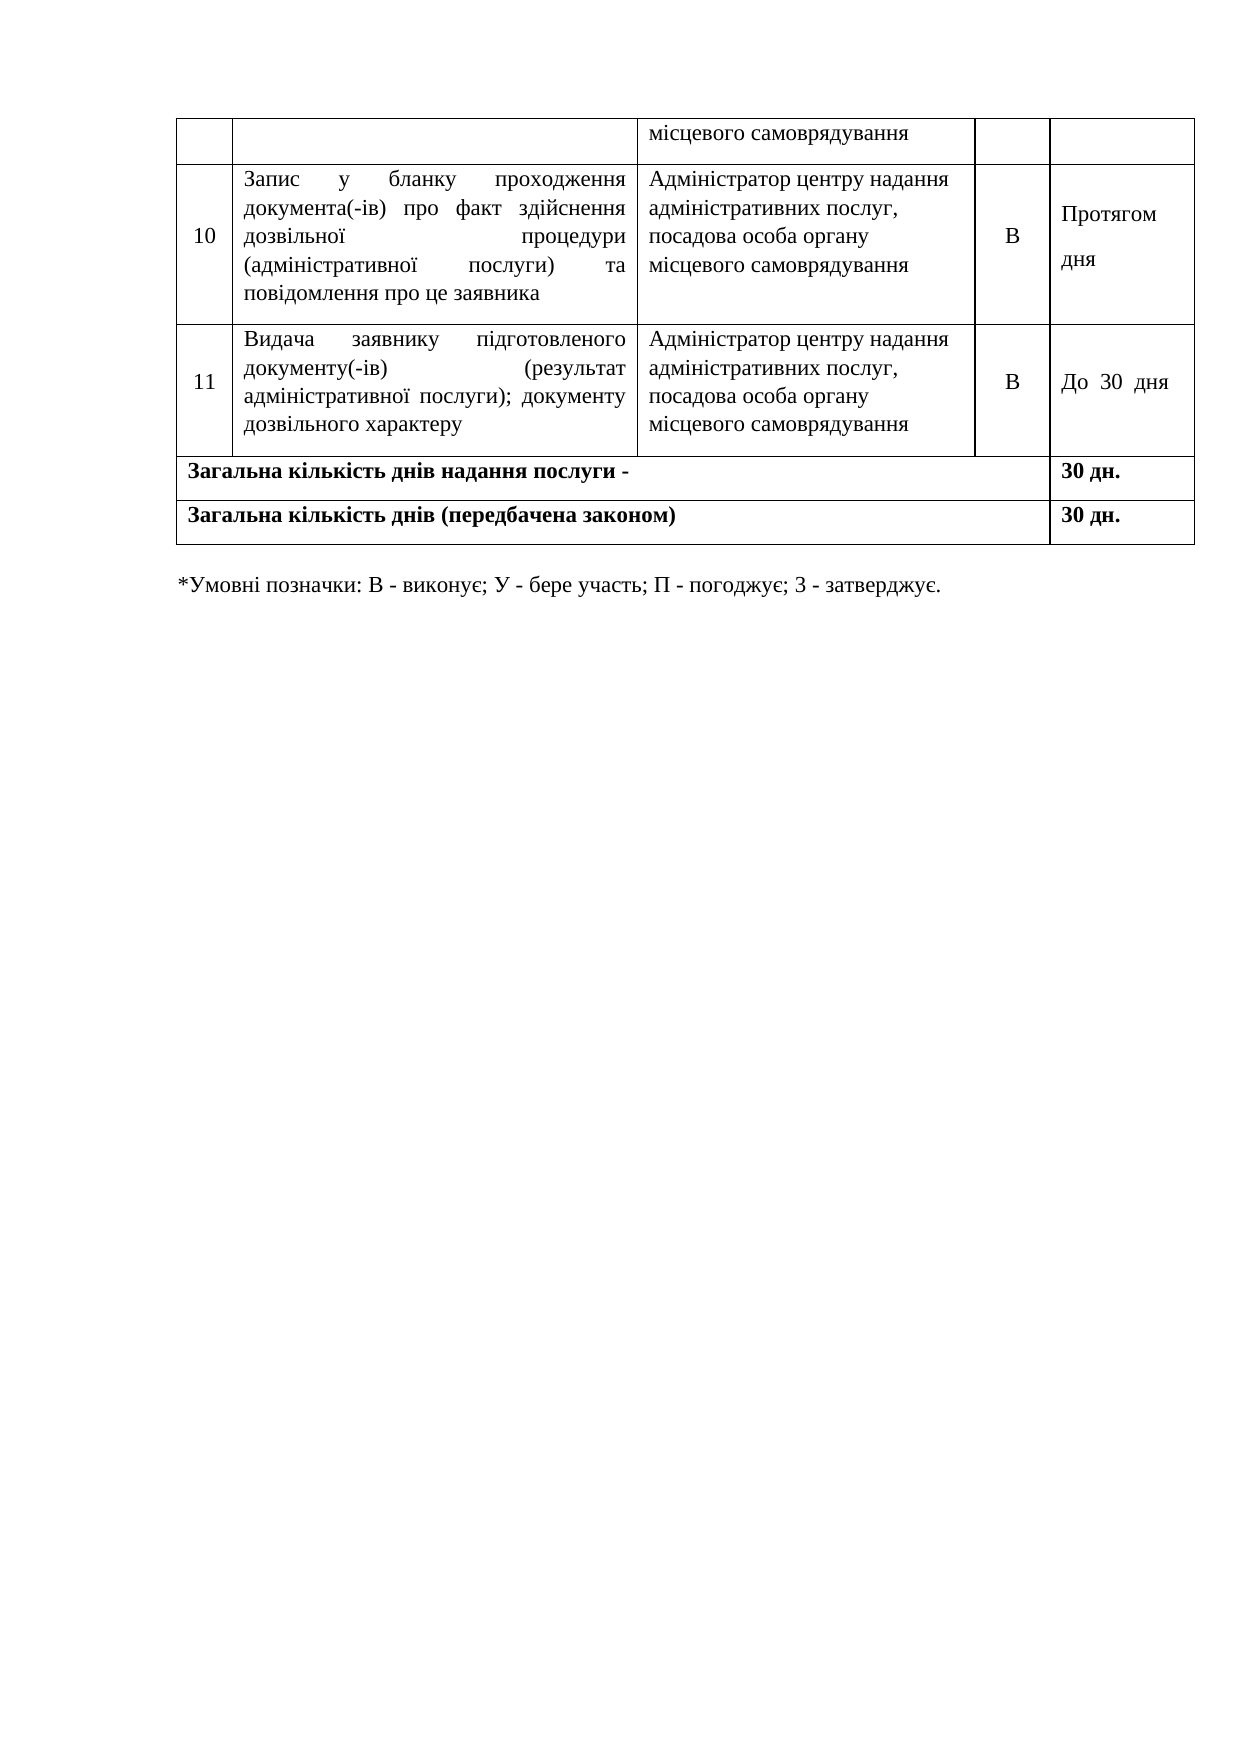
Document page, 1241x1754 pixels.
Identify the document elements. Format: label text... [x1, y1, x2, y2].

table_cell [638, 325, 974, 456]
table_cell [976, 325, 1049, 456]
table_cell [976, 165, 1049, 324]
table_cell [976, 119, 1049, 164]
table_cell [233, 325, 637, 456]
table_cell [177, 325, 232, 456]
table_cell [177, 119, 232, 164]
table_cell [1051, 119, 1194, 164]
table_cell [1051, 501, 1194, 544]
text *Умовні позначки: В - виконує; У - бере участь; П - погоджує; 3 - затверджує. [177, 571, 1152, 597]
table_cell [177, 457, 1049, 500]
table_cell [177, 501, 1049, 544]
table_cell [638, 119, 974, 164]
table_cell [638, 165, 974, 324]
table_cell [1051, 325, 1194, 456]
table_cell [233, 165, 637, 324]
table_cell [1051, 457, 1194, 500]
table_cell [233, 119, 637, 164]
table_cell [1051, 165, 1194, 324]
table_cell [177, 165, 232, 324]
